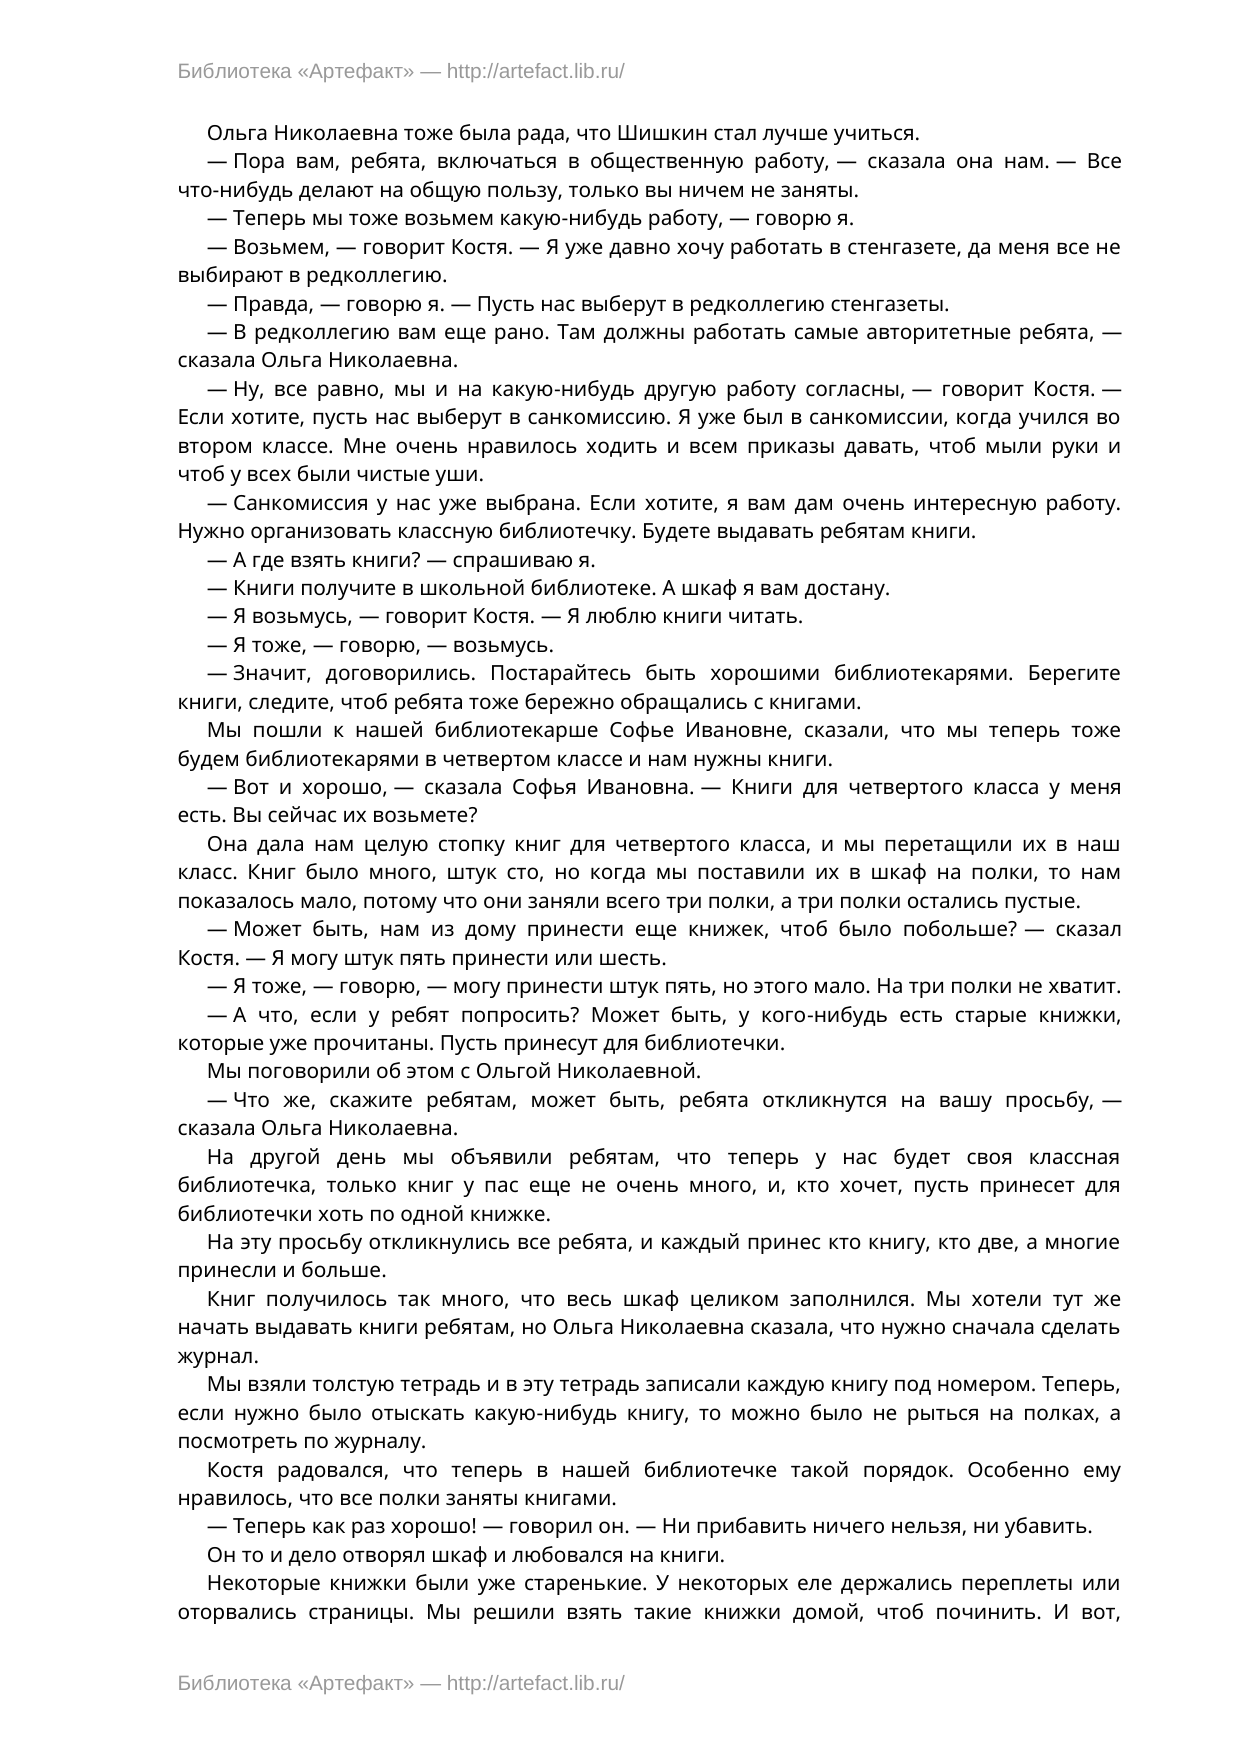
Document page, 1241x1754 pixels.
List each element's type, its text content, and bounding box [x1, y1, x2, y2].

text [177, 1568, 1122, 1625]
text — В редколлегию вам еще рано. Там должны работать самые авторитетные ребята, — сказала Ольга Николаевна. [177, 317, 1122, 374]
text — Пора вам, ребята, включаться в общественную работу, — сказала она нам. — Все что-нибудь делают на общую пользу, только вы ничем не заняты. [177, 147, 1122, 203]
text — Книги получите в школьной библиотеке. А шкаф я вам достану. [177, 573, 1122, 602]
text Костя радовался, что теперь в нашей библиотечке такой порядок. Особенно ему нравилось, что все полки заняты книгами. [177, 1455, 1122, 1512]
text Мы поговорили об этом с Ольгой Николаевной. [177, 1057, 1122, 1085]
text Он то и дело отворял шкаф и любовался на книги. [177, 1540, 1122, 1568]
text Мы взяли толстую тетрадь и в эту тетрадь записали каждую книгу под номером. Теперь, если нужно было отыскать какую-нибудь книгу, то можно было не рыться на полках, а посмотреть по журналу. [177, 1369, 1122, 1455]
text На эту просьбу откликнулись все ребята, и каждый принес кто книгу, кто две, а многие принесли и больше. [177, 1227, 1122, 1284]
text — Ну, все равно, мы и на какую-нибудь другую работу согласны, — говорит Костя. — Если хотите, пусть нас выберут в санкомиссию. Я уже был в санкомиссии, когда учился во втором классе. Мне очень нравилось ходить и всем приказы давать, чтоб мыли руки и чтоб у всех были чистые уши. [177, 374, 1122, 488]
text Она дала нам целую стопку книг для четвертого класса, и мы перетащили их в наш класс. Книг было много, штук сто, но когда мы поставили их в шкаф на полки, то нам показалось мало, потому что они заняли всего три полки, а три полки остались пустые. [177, 829, 1122, 914]
text — Правда, — говорю я. — Пусть нас выберут в редколлегию стенгазеты. [177, 289, 1122, 317]
text Мы пошли к нашей библиотекарше Софье Ивановне, сказали, что мы теперь тоже будем библиотекарями в четвертом классе и нам нужны книги. [177, 715, 1122, 772]
text — Я возьмусь, — говорит Костя. — Я люблю книги читать. [177, 602, 1122, 630]
text — Значит, договорились. Постарайтесь быть хорошими библиотекарями. Берегите книги, следите, чтоб ребята тоже бережно обращались с книгами. [177, 658, 1122, 715]
text Книг получилось так много, что весь шкаф целиком заполнился. Мы хотели тут же начать выдавать книги ребятам, но Ольга Николаевна сказала, что нужно сначала сделать журнал. [177, 1284, 1122, 1369]
text Ольга Николаевна тоже была рада, что Шишкин стал лучше учиться. [177, 118, 1122, 147]
text — Теперь как раз хорошо! — говорил он. — Ни прибавить ничего нельзя, ни убавить. [177, 1512, 1122, 1540]
text — Теперь мы тоже возьмем какую-нибудь работу, — говорю я. [177, 203, 1122, 232]
text — Возьмем, — говорит Костя. — Я уже давно хочу работать в стенгазете, да меня все не выбирают в редколлегию. [177, 232, 1122, 289]
text — Санкомиссия у нас уже выбрана. Если хотите, я вам дам очень интересную работу. Нужно организовать классную библиотечку. Будете выдавать ребятам книги. [177, 488, 1122, 545]
text — Я тоже, — говорю, — возьмусь. [177, 630, 1122, 658]
text — Вот и хорошо, — сказала Софья Ивановна. — Книги для четвертого класса у меня есть. Вы сейчас их возьмете? [177, 772, 1122, 829]
text На другой день мы объявили ребятам, что теперь у нас будет своя классная библиотечка, только книг у пас еще не очень много, и, кто хочет, пусть принесет для библиотечки хоть по одной книжке. [177, 1142, 1122, 1227]
text — Может быть, нам из дому принести еще книжек, чтоб было побольше? — сказал Костя. — Я могу штук пять принести или шесть. [177, 914, 1122, 971]
text — А что, если у ребят попросить? Может быть, у кого-нибудь есть старые книжки, которые уже прочитаны. Пусть принесут для библиотечки. [177, 1000, 1122, 1057]
text — Что же, скажите ребятам, может быть, ребята откликнутся на вашу просьбу, — сказала Ольга Николаевна. [177, 1085, 1122, 1142]
text — А где взять книги? — спрашиваю я. [177, 545, 1122, 573]
text — Я тоже, — говорю, — могу принести штук пять, но этого мало. На три полки не хватит. [177, 971, 1122, 1000]
